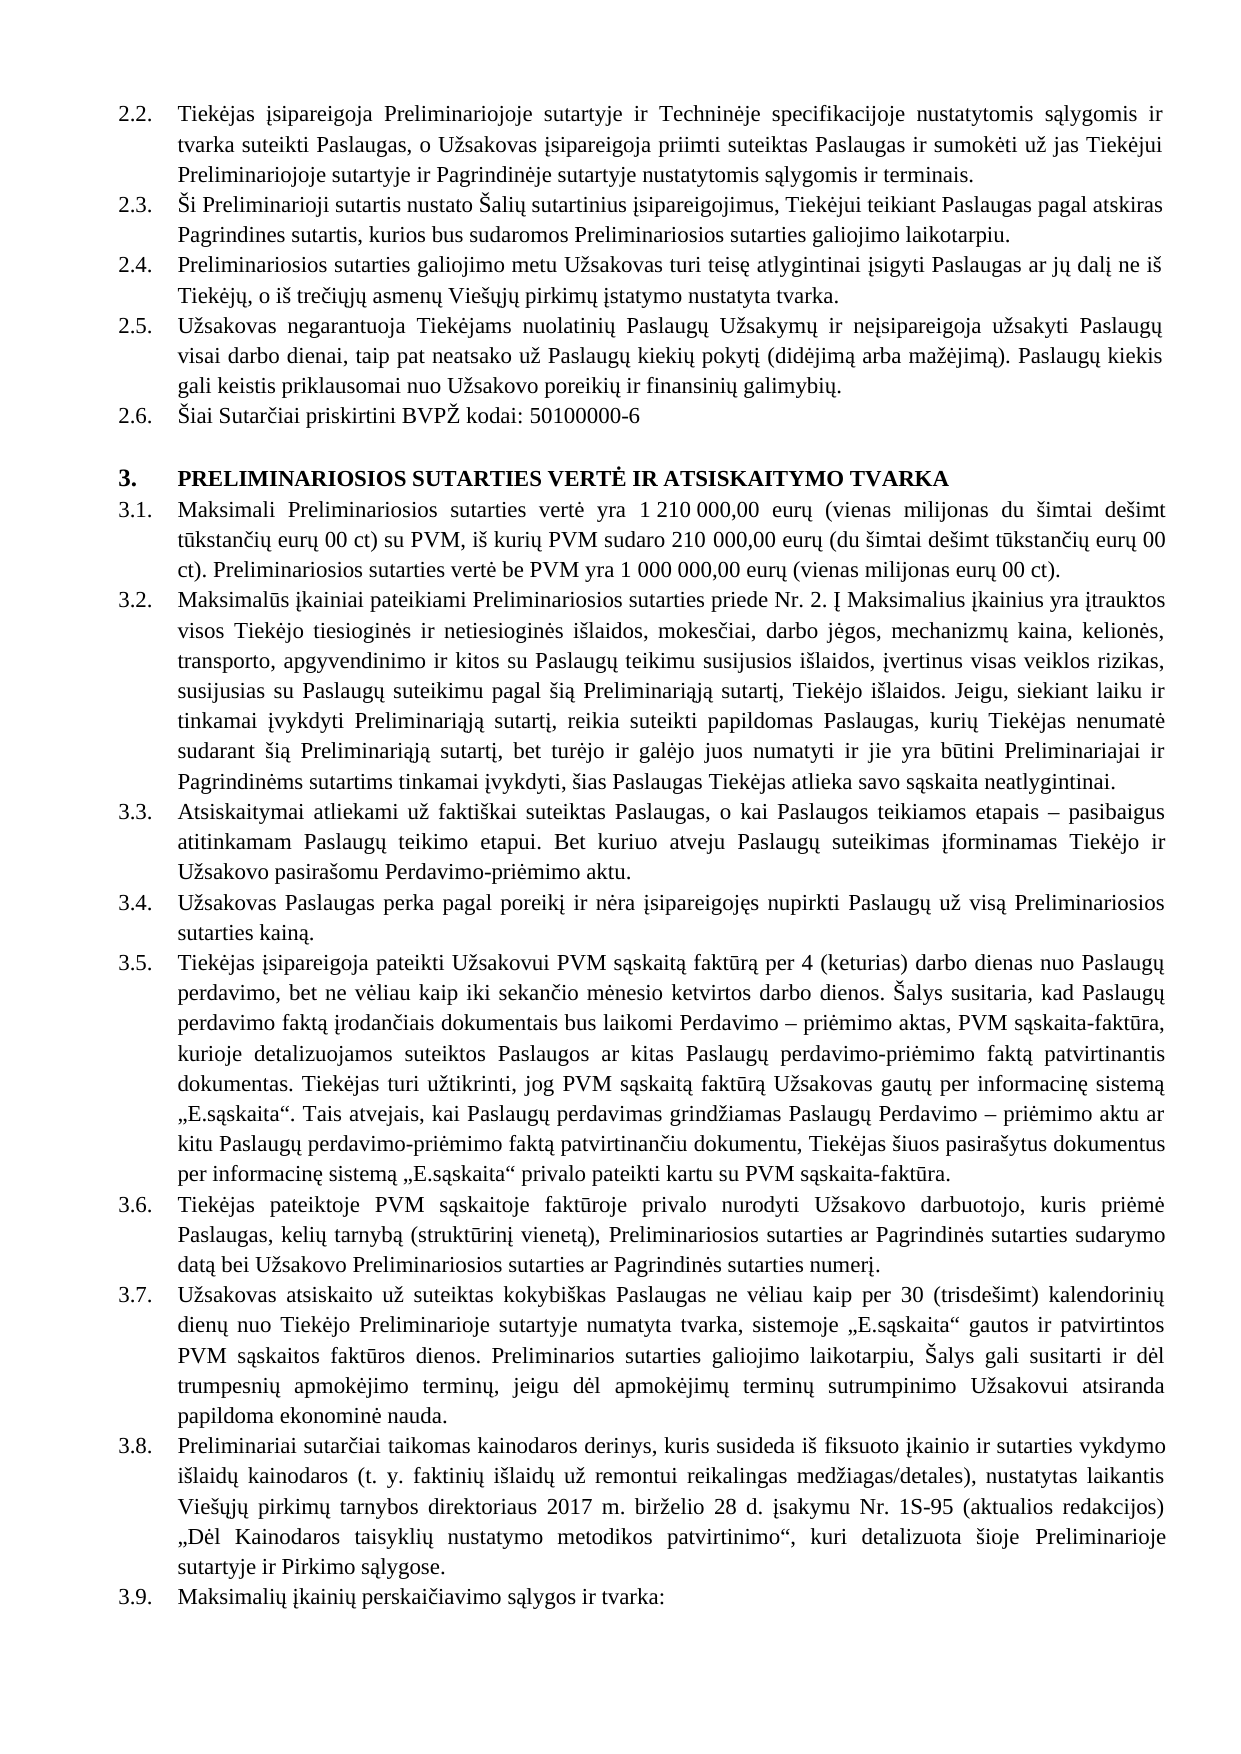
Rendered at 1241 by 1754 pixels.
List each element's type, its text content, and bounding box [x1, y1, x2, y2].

list Užsakovas negarantuoja Tiekėjams nuolatinių Paslaugų Užsakymų ir neįsipareigoja užsakyti Paslaugų visai darbo dienai, taip pat neatsako už Paslaugų kiekių pokytį (didėjimą arba mažėjimą). Paslaugų kiekis gali keistis priklausomai nuo Užsakovo poreikių ir finansinių galimybių. [118, 312, 1164, 399]
list Tiekėjas įsipareigoja pateikti Užsakovui PVM sąskaitą faktūrą per 4 (keturias) darbo dienas nuo Paslaugų perdavimo, bet ne vėliau kaip iki sekančio mėnesio ketvirtos darbo dienos. Šalys susitaria, kad Paslaugų perdavimo faktą įrodančiais dokumentais bus laikomi Perdavimo – priėmimo aktas, PVM sąskaita-faktūra, kurioje detalizuojamos suteiktos Paslaugos ar kitas Paslaugų perdavimo-priėmimo faktą patvirtinantis dokumentas. Tiekėjas turi užtikrinti, jog PVM sąskaitą faktūrą Užsakovas gautų per informacinę sistemą „E.sąskaita“. Tais atvejais, kai Paslaugų perdavimas grindžiamas Paslaugų Perdavimo – priėmimo aktu ar kitu Paslaugų perdavimo-priėmimo faktą patvirtinančiu dokumentu, Tiekėjas šiuos pasirašytus dokumentus per informacinę sistemą „E.sąskaita“ privalo pateikti kartu su PVM sąskaita-faktūra. [118, 949, 1166, 1187]
list Šiai Sutarčiai priskirtini BVPŽ kodai: [118, 402, 1166, 429]
list Maksimalūs įkainiai pateikiami Preliminariosios sutarties priede Nr. 2. Į Maksimalius įkainius yra įtrauktos visos Tiekėjo tiesioginės ir netiesioginės išlaidos, mokesčiai, darbo jėgos, mechanizmų kaina, kelionės, transporto, apgyvendinimo ir kitos su Paslaugų teikimu susijusios išlaidos, įvertinus visas veiklos rizikas, susijusias su Paslaugų suteikimu pagal šią Preliminariąją sutartį, Tiekėjo išlaidos. Jeigu, siekiant laiku ir tinkamai įvykdyti Preliminariąją sutartį, reikia suteikti papildomas Paslaugas, kurių Tiekėjas nenumatė sudarant šią Preliminariąją sutartį, bet turėjo ir galėjo juos numatyti ir jie yra būtini Preliminariajai ir Pagrindinėms sutartims tinkamai įvykdyti, šias Paslaugas Tiekėjas atlieka savo sąskaita neatlygintinai. [118, 587, 1166, 794]
list Atsiskaitymai atliekami už faktiškai suteiktas Paslaugas, o kai Paslaugos teikiamos etapais – pasibaigus atitinkamam Paslaugų teikimo etapui. Bet kuriuo atveju Paslaugų suteikimas įforminamas Tiekėjo ir Užsakovo pasirašomu Perdavimo-priėmimo aktu. [118, 798, 1166, 885]
list Preliminariai sutarčiai taikomas kainodaros derinys, kuris susideda iš fiksuoto įkainio ir sutarties vykdymo išlaidų kainodaros (t. y. faktinių išlaidų už remontui reikalingas medžiagas/detales), nustatytas laikantis Viešųjų pirkimų tarnybos direktoriaus 2017 m. birželio 28 d. įsakymu Nr. 1S-95 (aktualios redakcijos) „Dėl Kainodaros taisyklių nustatymo metodikos patvirtinimo“, kuri detalizuota šioje Preliminarioje sutartyje ir Pirkimo sąlygose. [118, 1432, 1166, 1579]
list Preliminariosios sutarties galiojimo metu Užsakovas turi teisę atlygintinai įsigyti Paslaugas ar jų dalį ne iš Tiekėjų, o iš trečiųjų asmenų Viešųjų pirkimų įstatymo nustatyta tvarka. [118, 251, 1164, 308]
list PRELIMINARIOSIOS SUTARTIES VERTĖ IR ATSISKAITYMO TVARKA [118, 463, 1164, 492]
list Užsakovas atsiskaito už suteiktas kokybiškas Paslaugas ne vėliau kaip per 30 (trisdešimt) kalendorinių dienų nuo Tiekėjo Preliminarioje sutartyje numatyta tvarka, sistemoje „E.sąskaita“ gautos ir patvirtintos PVM sąskaitos faktūros dienos. Preliminarios sutarties galiojimo laikotarpiu, Šalys gali susitarti ir dėl trumpesnių apmokėjimo terminų, jeigu dėl apmokėjimų terminų sutrumpinimo Užsakovui atsiranda papildoma ekonominė nauda. [118, 1281, 1166, 1428]
list Maksimalių įkainių perskaičiavimo sąlygos ir tvarka: [118, 1583, 1166, 1610]
list Maksimali Preliminariosios sutarties vertė yra 1 210 000,00 eurų (vienas milijonas du šimtai dešimt tūkstančių eurų 00 ct) su PVM, iš kurių PVM sudaro 210 000,00 eurų (du šimtai dešimt tūkstančių eurų 00 ct). Preliminariosios sutarties vertė be PVM yra 1 000 000,00 eurų (vienas milijonas eurų 00 ct). [118, 496, 1166, 583]
list Ši Preliminarioji sutartis nustato Šalių sutartinius įsipareigojimus, Tiekėjui teikiant Paslaugas pagal atskiras Pagrindines sutartis, kurios bus sudaromos Preliminariosios sutarties galiojimo laikotarpiu. [118, 191, 1164, 248]
list Tiekėjas įsipareigoja Preliminariojoje sutartyje ir Techninėje specifikacijoje nustatytomis sąlygomis ir tvarka suteikti Paslaugas, o Užsakovas įsipareigoja priimti suteiktas Paslaugas ir sumokėti už jas Tiekėjui Preliminariojoje sutartyje ir Pagrindinėje sutartyje nustatytomis sąlygomis ir terminais. [118, 100, 1164, 187]
list Tiekėjas pateiktoje PVM sąskaitoje faktūroje privalo nurodyti Užsakovo darbuotojo, kuris priėmė Paslaugas, kelių tarnybą (struktūrinį vienetą), Preliminariosios sutarties ar Pagrindinės sutarties sudarymo datą bei Užsakovo Preliminariosios sutarties ar Pagrindinės sutarties numerį. [118, 1191, 1166, 1277]
list Užsakovas Paslaugas perka pagal poreikį ir nėra įsipareigojęs nupirkti Paslaugų už visą Preliminariosios sutarties kainą. [118, 889, 1166, 945]
